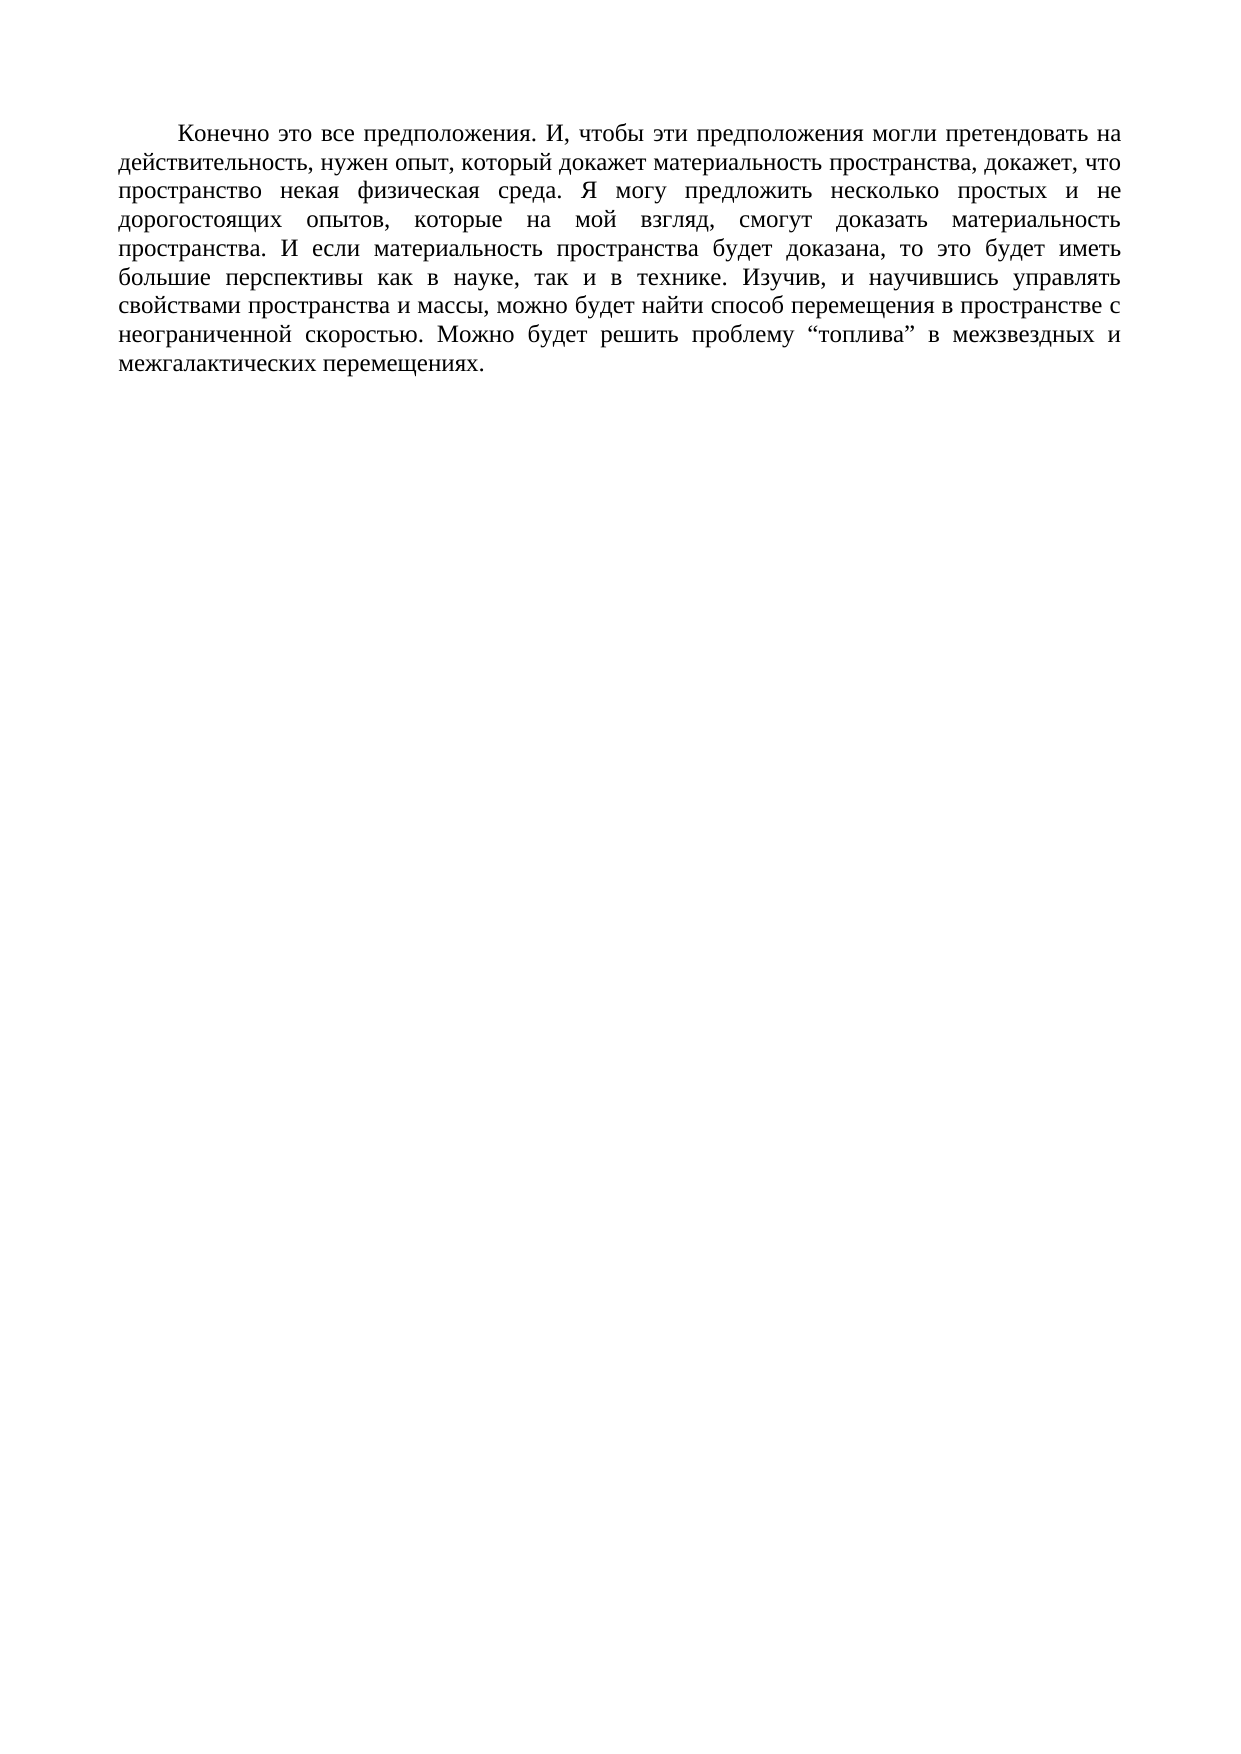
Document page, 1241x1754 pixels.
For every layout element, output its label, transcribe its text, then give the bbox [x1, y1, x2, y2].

text Конечно это все предположения. И, чтобы эти предположения могли претендовать на действительность, нужен опыт, который докажет материальность пространства, докажет, что пространство некая физическая среда. Я могу предложить несколько простых и не дорогостоящих опытов, которые на мой взгляд, смогут доказать материальность пространства. И если материальность пространства будет доказана, то это будет иметь большие перспективы как в науке, так и в технике. Изучив, и научившись управлять свойствами пространства и массы, можно будет найти способ перемещения в пространстве с неограниченной скоростью. Можно будет решить проблему “топлива” в межзвездных и межгалактических перемещениях. [118, 118, 1122, 377]
